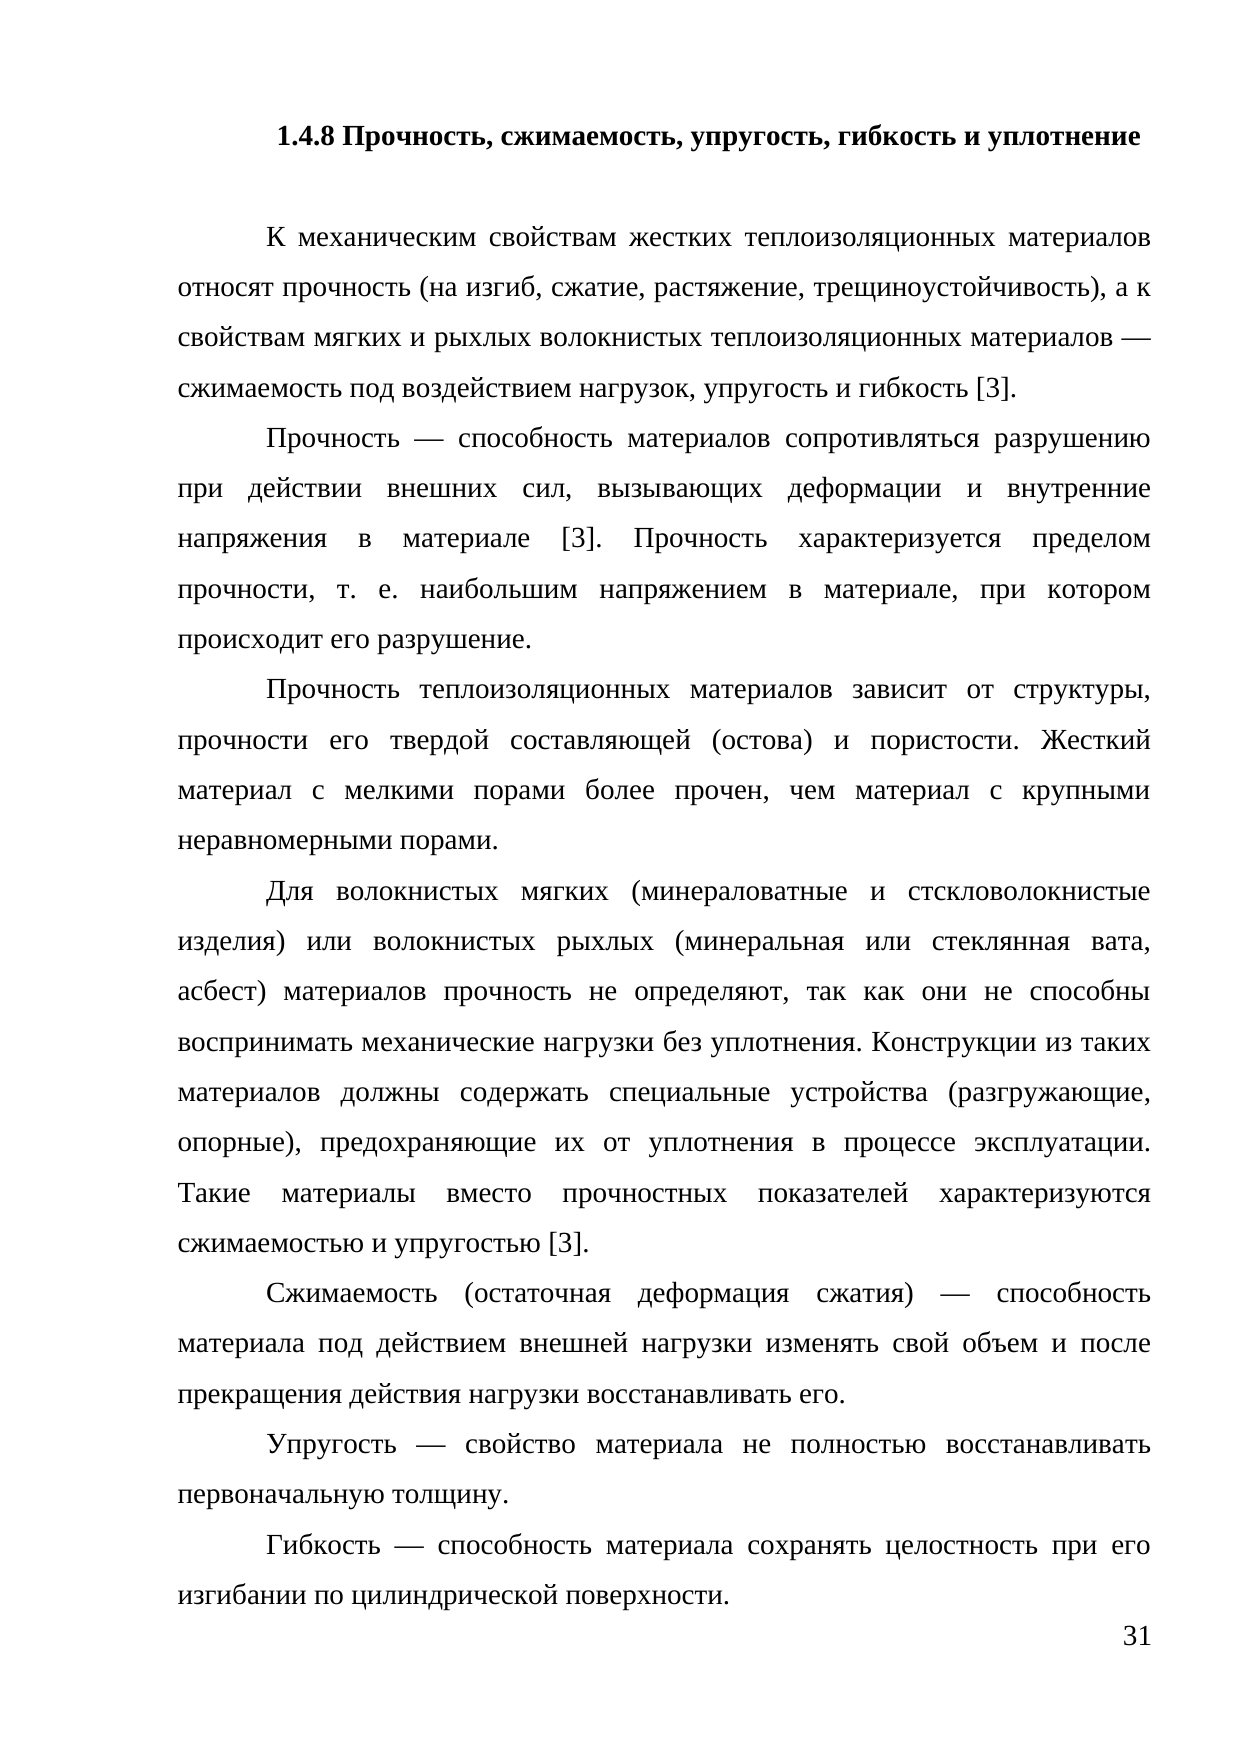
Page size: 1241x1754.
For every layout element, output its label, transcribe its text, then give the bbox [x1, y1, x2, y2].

text Для волокнистых мягких (минераловатные и стскловолокнистые изделия) или волокнистых рыхлых (минеральная или стеклянная вата, асбест) материалов прочность не определяют, так как они не способны воспринимать механические нагрузки без уплотнения. Конструкции из таких материалов должны содержать специальные устройства (разгружающие, опорные), предохраняющие их от уплотнения в процессе эксплуатации. Такие материалы вместо прочностных показателей характеризуются сжимаемостью и упругостью [3]. [177, 873, 1152, 1258]
text 1.4.8 Прочность, сжимаемость, упругость, гибкость и уплотнение [177, 118, 1152, 152]
text К механическим свойствам жестких теплоизоляционных материалов относят прочность (на изгиб, сжатие, растяжение, трещиноустойчивость), а к свойствам мягких и рыхлых волокнистых теплоизоляционных материалов — сжимаемость под воздействием нагрузок, упругость и гибкость [3]. [177, 219, 1152, 403]
text Прочность — способность материалов сопротивляться разрушению при действии внешних сил, вызывающих деформации и внутренние напряжения в материале [3]. Прочность характеризуется пределом прочности, т. е. наибольшим напряжением в материале, при котором происходит его разрушение. [177, 420, 1152, 655]
text Гибкость — способность материала сохранять целостность при его изгибании по цилиндрической поверхности. [177, 1527, 1152, 1611]
text Сжимаемость (остаточная деформация сжатия) — способность материала под действием внешней нагрузки изменять свой объем и после прекращения действия нагрузки восстанавливать его. [177, 1275, 1152, 1409]
text Прочность теплоизоляционных материалов зависит от структуры, прочности его твердой составляющей (остова) и пористости. Жесткий материал с мелкими порами более прочен, чем материал с крупными неравномерными порами. [177, 672, 1152, 856]
text Упругость — свойство материала не полностью восстанавливать первоначальную толщину. [177, 1426, 1152, 1510]
